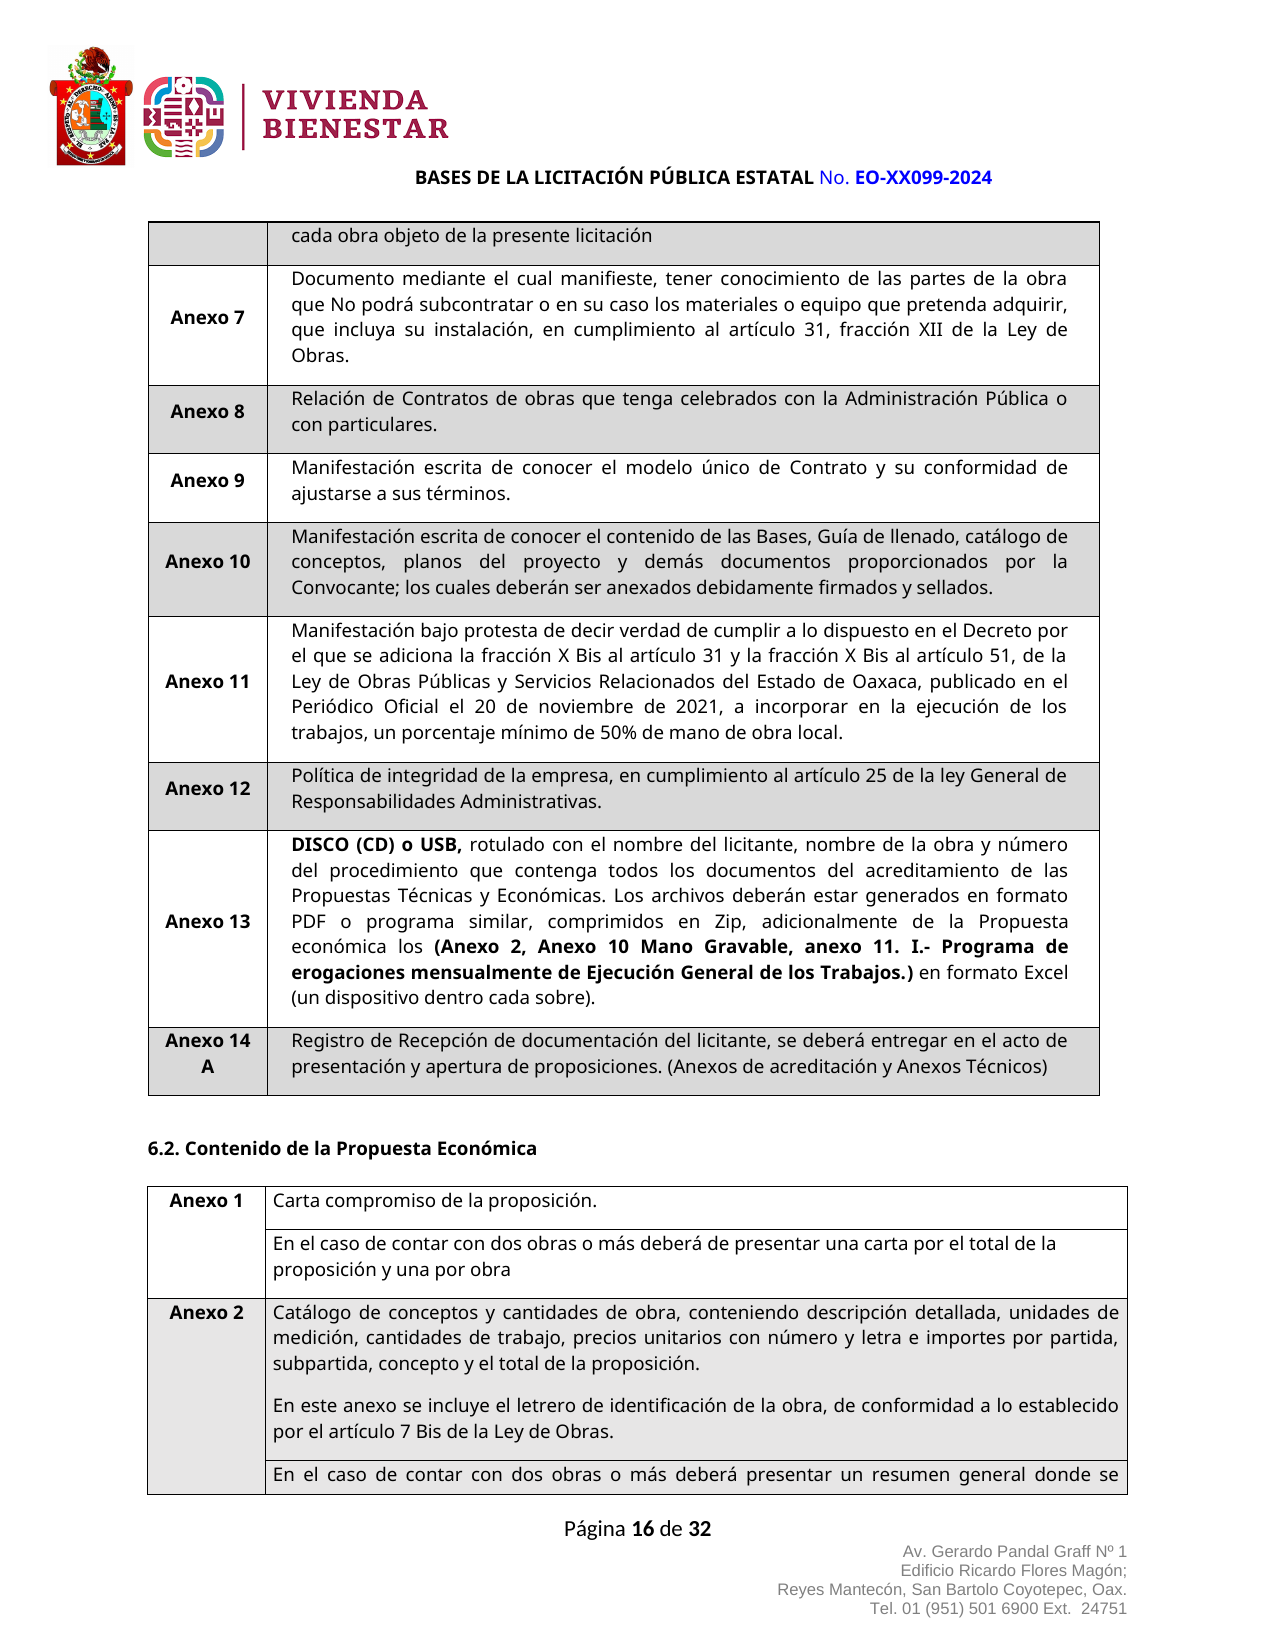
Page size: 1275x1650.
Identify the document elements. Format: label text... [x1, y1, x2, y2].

table_cell Registro de Recepción de documentación del licitante, se deberá entregar en el acto de presentación y apertura de proposiciones. (Anexos de acreditación y Anexos Técnicos) [268, 1028, 1099, 1095]
table_cell Documento mediante el cual manifieste, tener conocimiento de las partes de la obra que No podrá subcontratar o en su caso los materiales o equipo que pretenda adquirir, que incluya su instalación, en cumplimiento al artículo 31, fracción XII de la Ley de Obras. [268, 266, 1099, 384]
table_cell Anexo 13 [149, 831, 267, 1027]
table_cell Manifestación escrita de conocer el modelo único de Contrato y su conformidad de ajustarse a sus términos. [268, 454, 1099, 522]
table_cell Catálogo de conceptos y cantidades de obra, conteniendo descripción detallada, unidades de medición, cantidades de trabajo, precios unitarios con número y letra e importes por partida, subpartida, concepto y el total de la proposición. En este anexo se incluye el letrero de identificación de la obra, de conformidad a lo establecido por el artículo 7 Bis de la Ley de Obras. [266, 1299, 1127, 1460]
table_cell Manifestación bajo protesta de decir verdad de cumplir a lo dispuesto en el Decreto por el que se adiciona la fracción X Bis al artículo 31 y la fracción X Bis al artículo 51, de la Ley de Obras Públicas y Servicios Relacionados del Estado de Oaxaca, publicado en el Periódico Oficial el 20 de noviembre de 2021, a incorporar en la ejecución de los trabajos, un porcentaje mínimo de 50% de mano de obra local. [268, 617, 1099, 762]
picture [47, 45, 135, 168]
picture [140, 68, 465, 166]
table_header Anexo 1 [148, 1187, 265, 1298]
table_cell En el caso de contar con dos obras o más deberá de presentar una carta por el total de la proposición y una por obra [266, 1230, 1127, 1298]
table_cell Anexo 7 [149, 266, 267, 384]
table_cell Anexo 12 [149, 763, 267, 830]
table_header Carta compromiso de la proposición. [266, 1187, 1127, 1229]
table_cell Anexo 8 [149, 386, 267, 453]
table_cell Anexo 11 [149, 617, 267, 762]
table_cell Relación de Contratos de obras que tenga celebrados con la Administración Pública o con particulares. [268, 386, 1099, 453]
table_cell Política de integridad de la empresa, en cumplimiento al artículo 25 de la ley General de Responsabilidades Administrativas. [268, 763, 1099, 830]
table_cell Anexo 10 [149, 523, 267, 616]
table_cell Anexo 9 [149, 454, 267, 522]
table_cell Anexo 14 A [149, 1028, 267, 1095]
table_cell Anexo 2 [148, 1299, 265, 1494]
text 6.2. Contenido de la Propuesta Económica [148, 1136, 1127, 1161]
table_cell Manifestación escrita de conocer el contenido de las Bases, Guía de llenado, catálogo de conceptos, planos del proyecto y demás documentos proporcionados por la Convocante; los cuales deberán ser anexados debidamente firmados y sellados. [268, 523, 1099, 616]
table_cell En el caso de contar con dos obras o más deberá de presentar por cada anexo uno por cada obra objeto de la presente licitación [268, 223, 1099, 265]
table_cell DISCO (CD) o USB, rotulado con el nombre del licitante, nombre de la obra y número del procedimiento que contenga todos los documentos del acreditamiento de las Propuestas Técnicas y Económicas. Los archivos deberán estar generados en formato PDF o programa similar, comprimidos en Zip, adicionalmente de la Propuesta económica los (Anexo 2, Anexo 10 Mano Gravable, anexo 11. I.- Programa de erogaciones mensualmente de Ejecución General de los Trabajos.) en formato Excel (un dispositivo dentro cada sobre). [268, 831, 1099, 1027]
